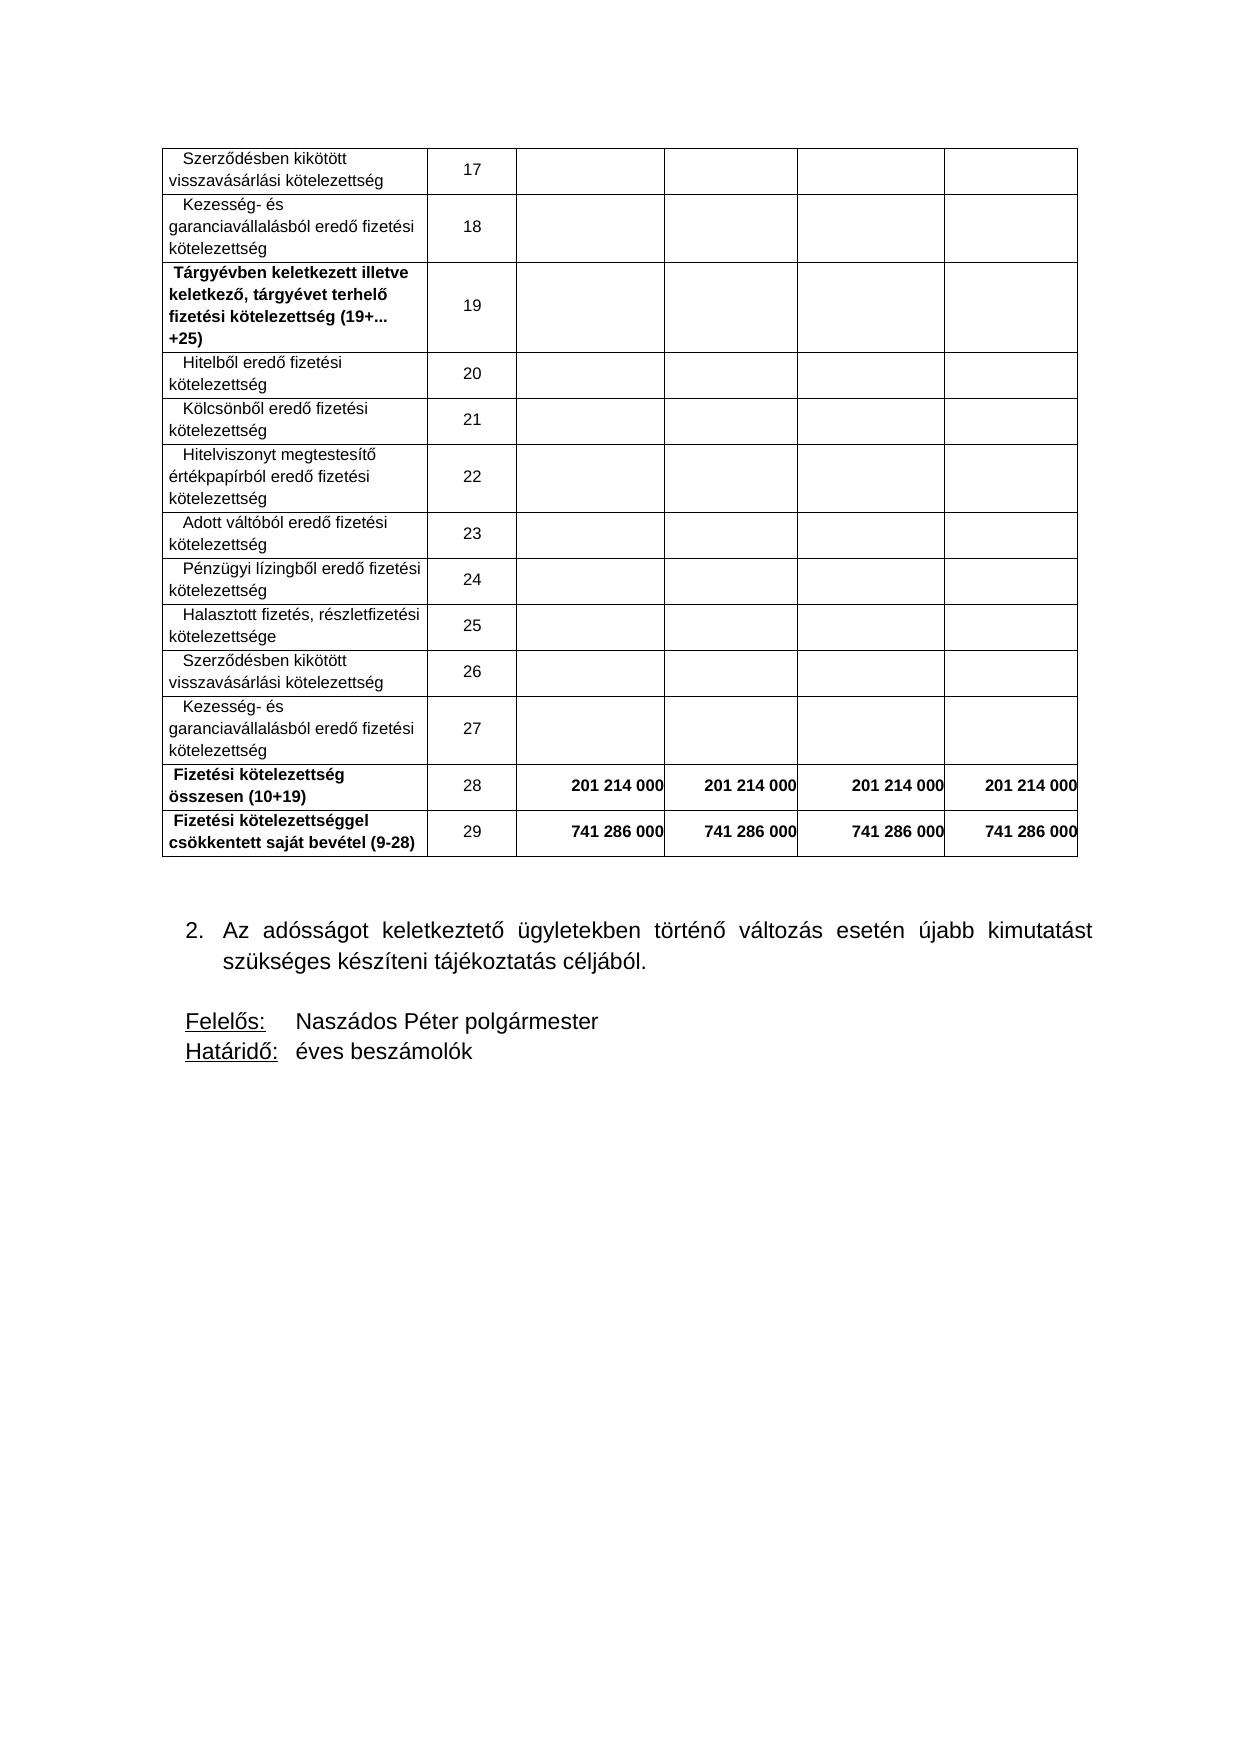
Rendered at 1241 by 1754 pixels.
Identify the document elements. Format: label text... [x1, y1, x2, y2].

table_cell 201 214 000 [798, 765, 944, 810]
table_cell 19 [428, 263, 516, 352]
table_cell [665, 651, 797, 696]
table_cell 26 [428, 651, 516, 696]
table_cell [945, 559, 1077, 604]
table_cell 201 214 000 [945, 765, 1077, 810]
table_cell [665, 195, 797, 262]
table_cell Kezesség- és garanciavállalásból eredő fizetési kötelezettség [163, 195, 427, 262]
table_cell [798, 605, 944, 650]
table_cell Szerződésben kikötött visszavásárlási kötelezettség [163, 651, 427, 696]
table_cell Tárgyévben keletkezett illetve keletkező, tárgyévet terhelő fizetési kötelezettség (19+...+25) [163, 263, 427, 352]
table_cell [665, 513, 797, 558]
text Határidő: éves beszámolók [148, 1038, 1093, 1065]
table_cell Pénzügyi lízingből eredő fizetési kötelezettség [163, 559, 427, 604]
table_cell [798, 399, 944, 444]
table_cell Hitelviszonyt megtestesítő értékpapírból eredő fizetési kötelezettség [163, 445, 427, 512]
table_cell [798, 445, 944, 512]
table_cell [517, 263, 664, 352]
table_cell [517, 605, 664, 650]
table_cell [665, 149, 797, 194]
table_cell [798, 559, 944, 604]
table_cell [945, 353, 1077, 398]
table_cell 21 [428, 399, 516, 444]
table_cell [665, 445, 797, 512]
table_cell [945, 149, 1077, 194]
table_cell Kölcsönből eredő fizetési kötelezettség [163, 399, 427, 444]
list Az adósságot keletkeztető ügyletekben történő változás esetén újabb kimutatást szükséges készíteni tájékoztatás céljából. [185, 917, 1093, 974]
table_cell 18 [428, 195, 516, 262]
table_cell 28 [428, 765, 516, 810]
table_cell [945, 697, 1077, 764]
table_cell [945, 651, 1077, 696]
table_cell [798, 263, 944, 352]
table_cell [517, 399, 664, 444]
table_cell Kezesség- és garanciavállalásból eredő fizetési kötelezettség [163, 697, 427, 764]
table_cell [665, 605, 797, 650]
table_cell Fizetési kötelezettséggel csökkentett saját bevétel (9-28) [163, 811, 427, 856]
table_cell [665, 697, 797, 764]
table_cell [945, 605, 1077, 650]
table_cell Adott váltóból eredő fizetési kötelezettség [163, 513, 427, 558]
table_cell [517, 445, 664, 512]
table_cell [945, 445, 1077, 512]
table_cell [517, 353, 664, 398]
table_cell 23 [428, 513, 516, 558]
table_cell [517, 559, 664, 604]
table_cell Halasztott fizetés, részletfizetési kötelezettsége [163, 605, 427, 650]
table_cell 17 [428, 149, 516, 194]
table_cell [517, 513, 664, 558]
table_cell 25 [428, 605, 516, 650]
table_cell [517, 697, 664, 764]
table_cell [945, 513, 1077, 558]
table_cell Fizetési kötelezettség összesen (10+19) [163, 765, 427, 810]
table_cell 20 [428, 353, 516, 398]
table_cell [665, 559, 797, 604]
table_cell [945, 195, 1077, 262]
table_cell [798, 513, 944, 558]
table_cell 22 [428, 445, 516, 512]
table_cell [945, 263, 1077, 352]
table_cell [517, 149, 664, 194]
table_cell 741 286 000 [517, 811, 664, 856]
table_cell Hitelből eredő fizetési kötelezettség [163, 353, 427, 398]
table_cell 27 [428, 697, 516, 764]
table_cell 741 286 000 [665, 811, 797, 856]
table_cell [798, 651, 944, 696]
table_cell [517, 195, 664, 262]
table_cell Szerződésben kikötött visszavásárlási kötelezettség [163, 149, 427, 194]
table_cell [517, 651, 664, 696]
table_cell [665, 399, 797, 444]
table_cell 201 214 000 [665, 765, 797, 810]
table_cell 741 286 000 [945, 811, 1077, 856]
table_cell [665, 353, 797, 398]
table_cell 29 [428, 811, 516, 856]
table_cell [665, 263, 797, 352]
table_cell [945, 399, 1077, 444]
text Felelős: Naszádos Péter polgármester [148, 1008, 1093, 1034]
table_cell [798, 195, 944, 262]
table_cell [798, 697, 944, 764]
table_cell 741 286 000 [798, 811, 944, 856]
table_cell 24 [428, 559, 516, 604]
table_cell [798, 149, 944, 194]
table_cell 201 214 000 [517, 765, 664, 810]
table_cell [798, 353, 944, 398]
